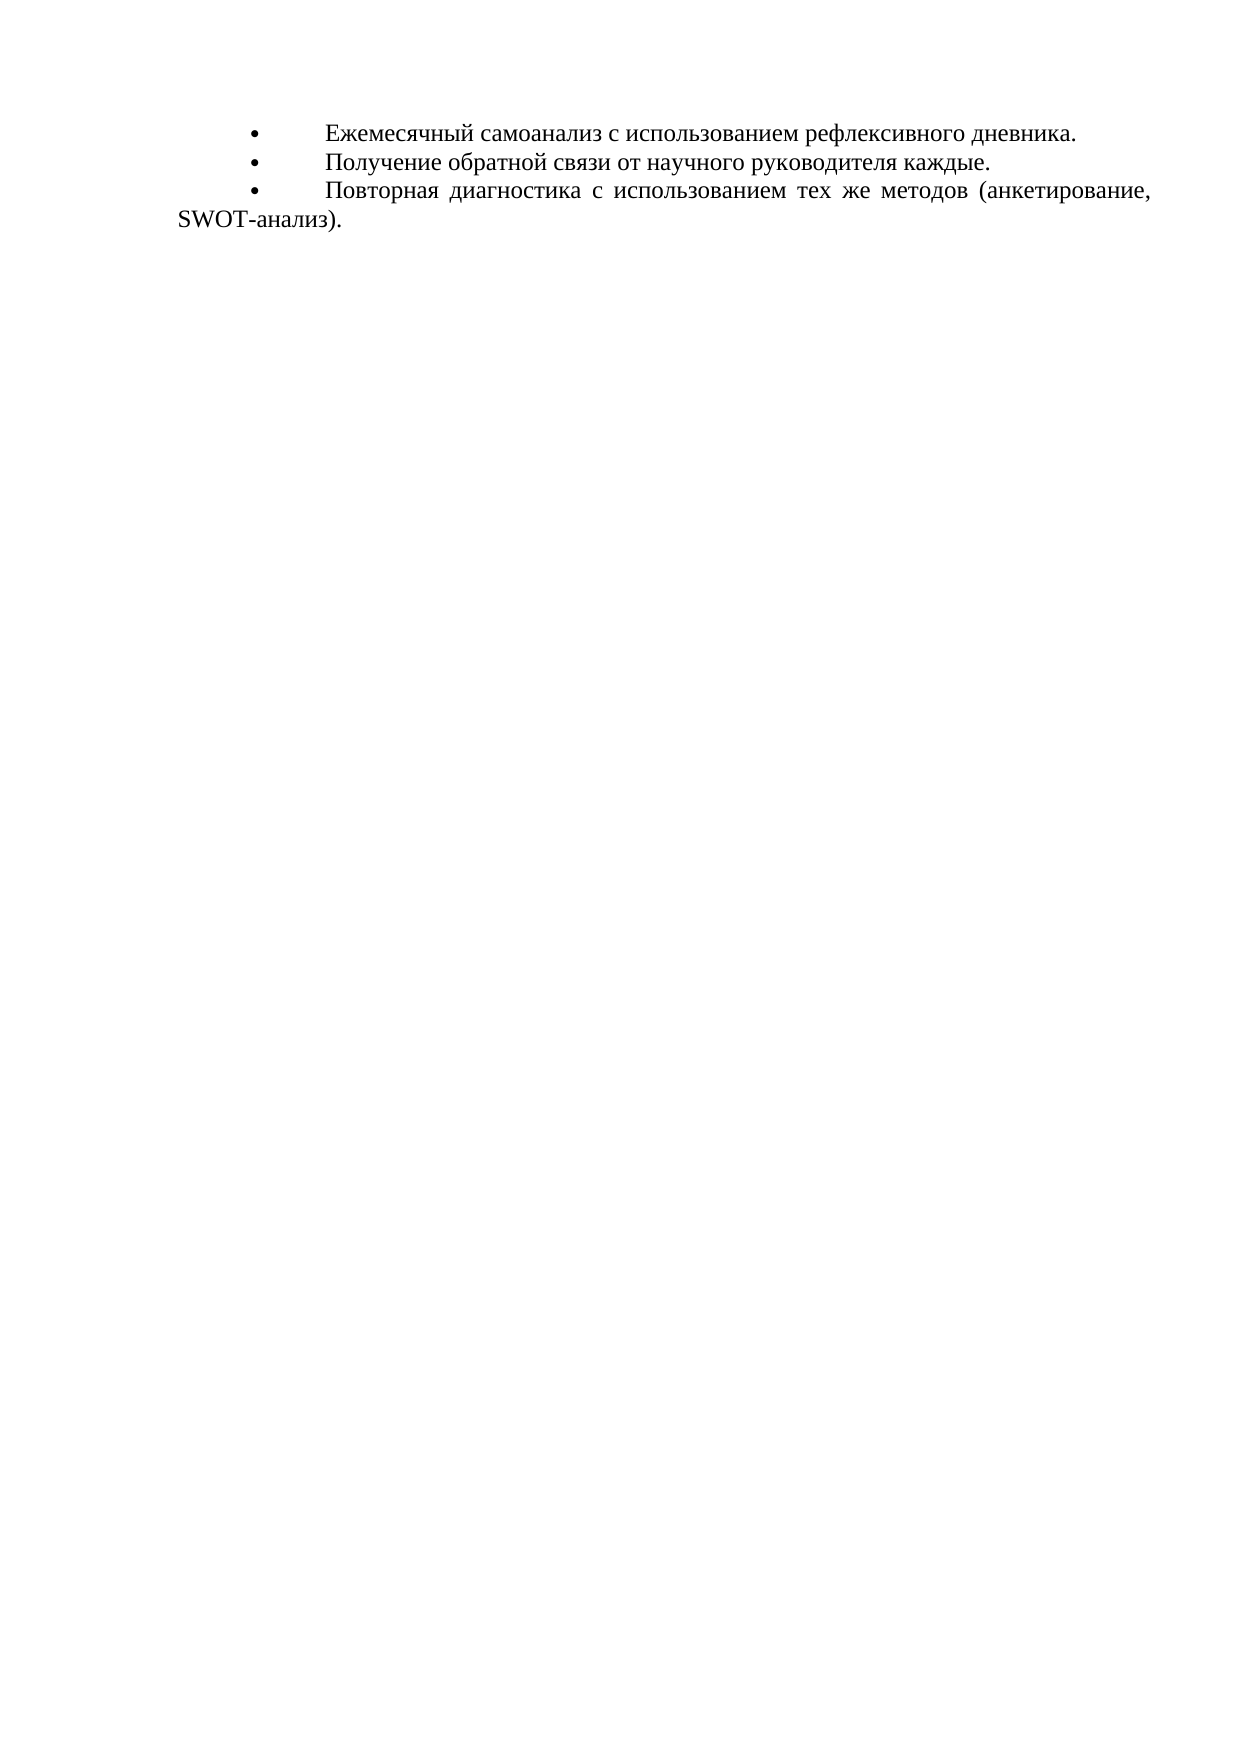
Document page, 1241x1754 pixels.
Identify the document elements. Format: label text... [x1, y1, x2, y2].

list Повторная диагностика с использованием тех же методов (анкетирование, SWOT-анализ). [177, 176, 1152, 233]
list Ежемесячный самоанализ с использованием рефлексивного дневника. [177, 118, 1152, 147]
list Получение обратной связи от научного руководителя каждые. [177, 147, 1152, 176]
